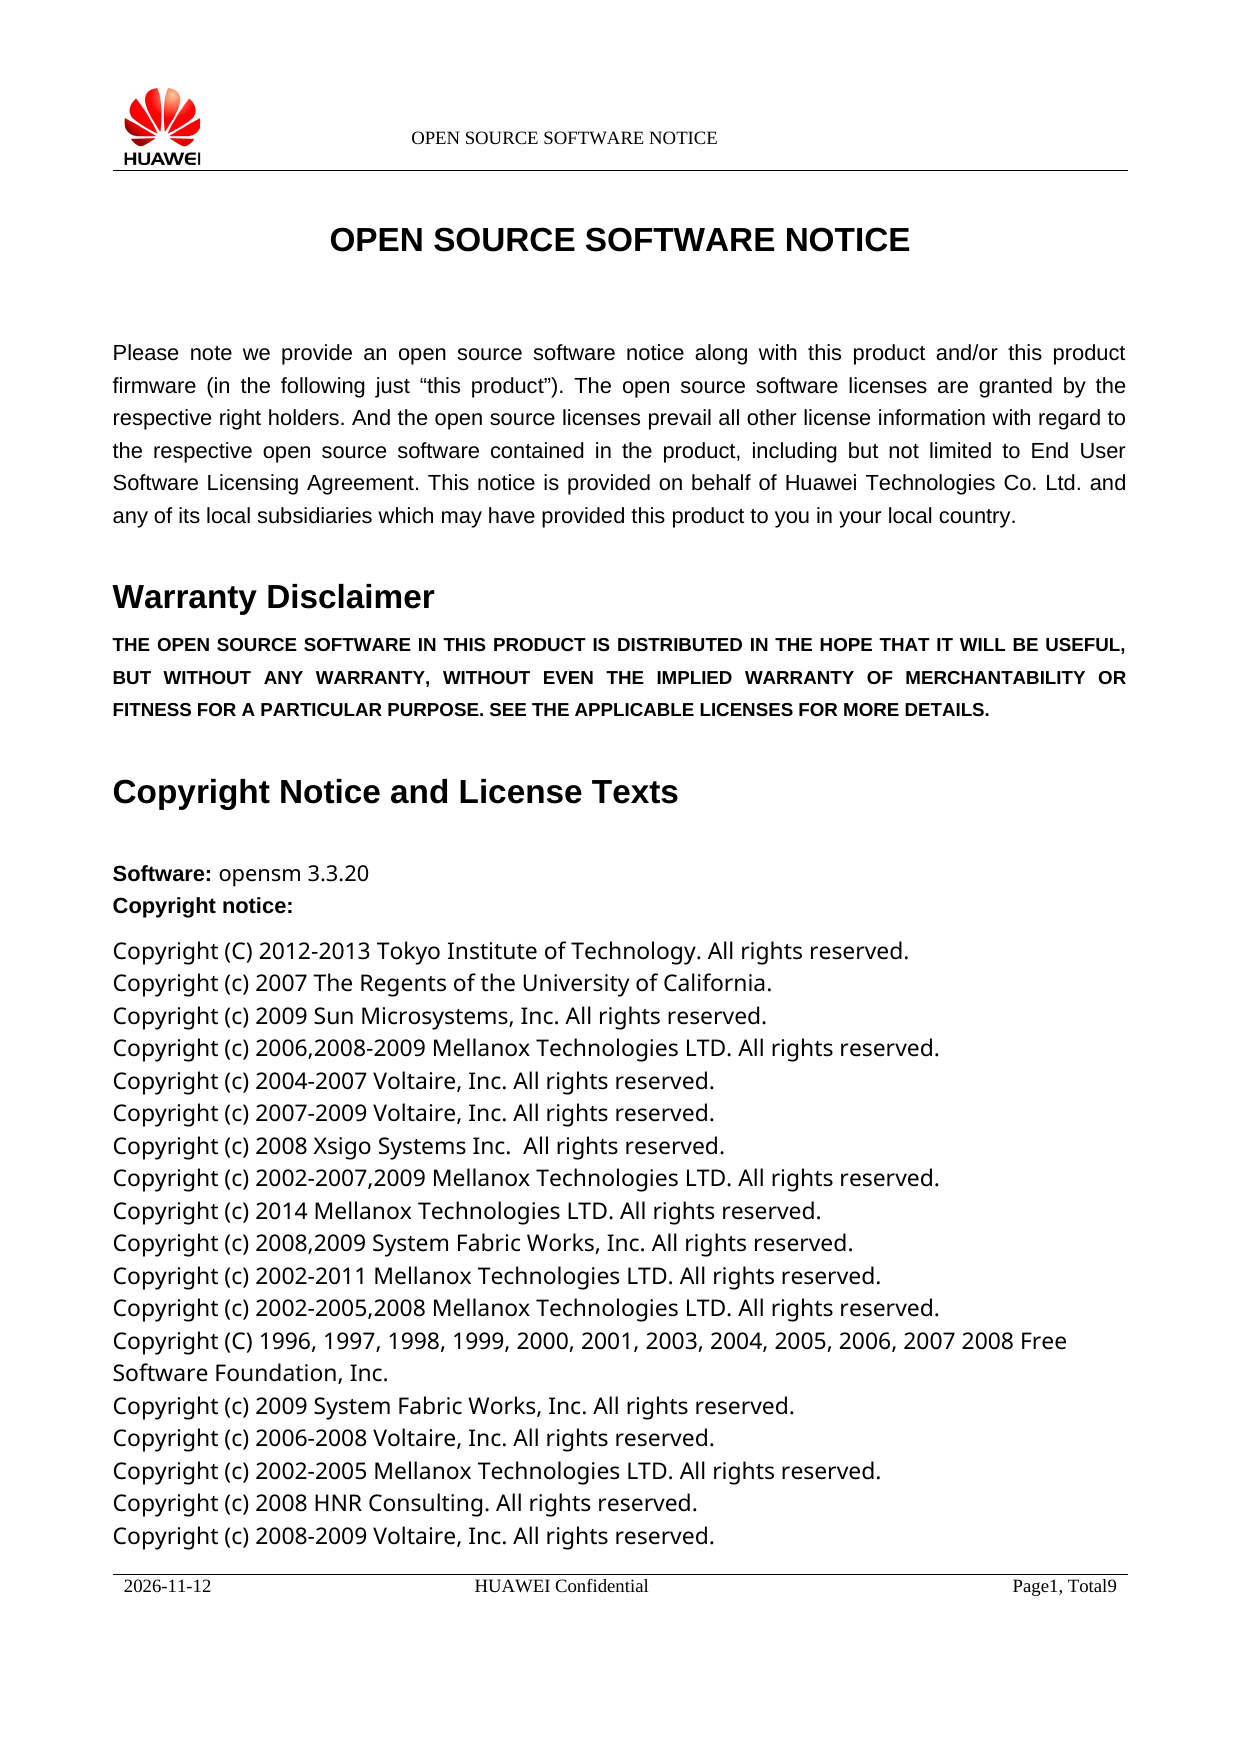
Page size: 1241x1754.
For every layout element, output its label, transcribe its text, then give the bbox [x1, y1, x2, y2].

text Copyright Notice and License Texts [112, 759, 1128, 824]
picture [124, 88, 201, 165]
text The open source software in this product is distributed in the hope that it will be useful, but WITHOUT ANY WARRANTY, without even the implied warranty of MERCHANTABILITY or FITNESS FOR A PARTICULAR PURPOSE. See the applicable licenses for more details. [112, 629, 1128, 726]
text Please note we provide an open source software notice along with this product and/or this product firmware (in the following just “this product”). The open source software licenses are granted by the respective right holders. And the open source licenses prevail all other license information with regard to the respective open source software contained in the product, including but not limited to End User Software Licensing Agreement. This notice is provided on behalf of Huawei Technologies Co. Ltd. and any of its local subsidiaries which may have provided this product to you in your local country. [112, 336, 1128, 531]
text OPEN SOURCE SOFTWARE NOTICE [112, 206, 1128, 271]
text Copyright notice: [112, 889, 1128, 921]
title Software: opensm 3.3.20 [112, 856, 1128, 889]
text Warranty Disclaimer [112, 564, 1128, 629]
